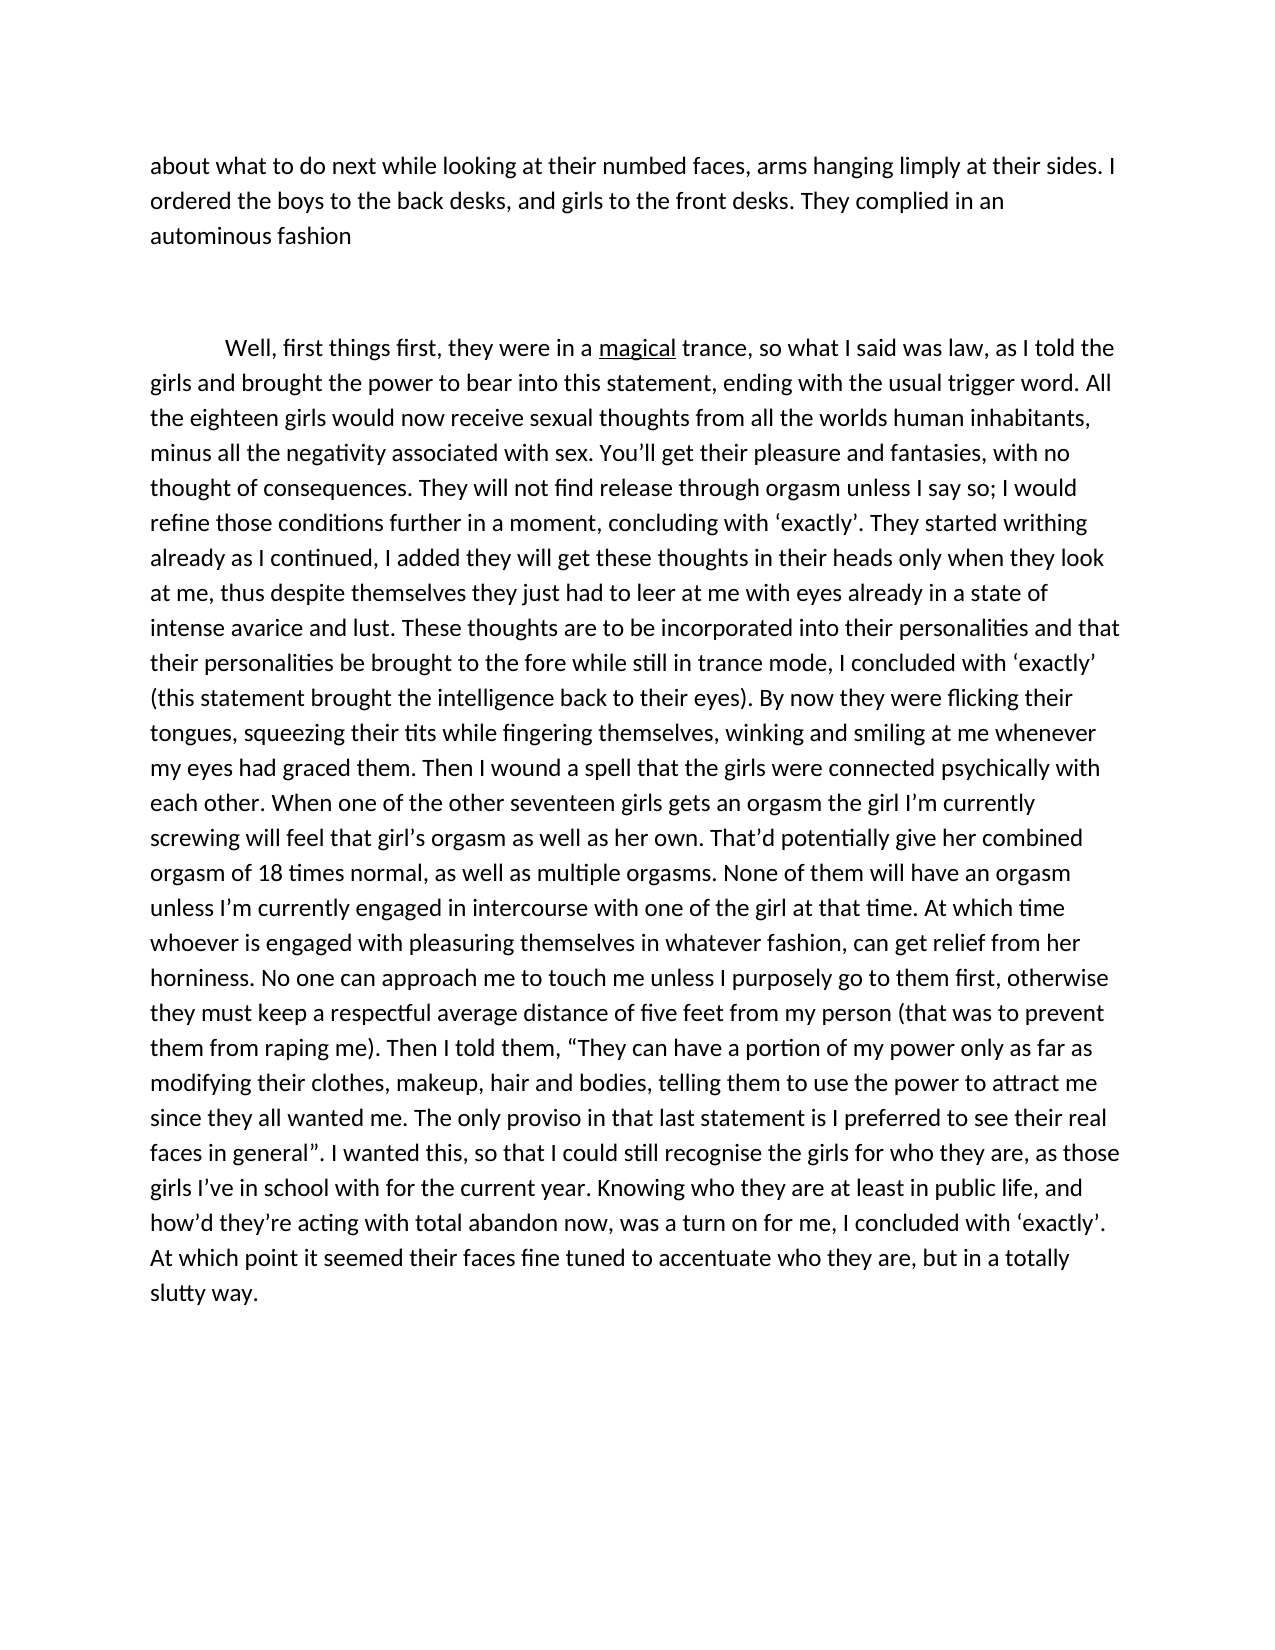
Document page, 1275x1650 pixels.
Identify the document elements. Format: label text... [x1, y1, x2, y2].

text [150, 150, 1125, 251]
text Well, first things first, they were in a magical trance, so what I said was law, as I told the girls and brought the power to bear into this statement, ending with the usual trigger word. All the eighteen girls would now receive sexual thoughts from all the worlds human inhabitants, minus all the negativity associated with sex. You’ll get their pleasure and fantasies, with no thought of consequences. They will not find release through orgasm unless I say so; I would refine those conditions further in a moment, concluding with ‘exactly’. They started writhing already as I continued, I added they will get these thoughts in their heads only when they look at me, thus despite themselves they just had to leer at me with eyes already in a state of intense avarice and lust. These thoughts are to be incorporated into their personalities and that their personalities be brought to the fore while still in trance mode, I concluded with ‘exactly’ (this statement brought the intelligence back to their eyes). By now they were flicking their tongues, squeezing their tits while fingering themselves, winking and smiling at me whenever my eyes had graced them. Then I wound a spell that the girls were connected psychically with each other. When one of the other seventeen girls gets an orgasm the girl I’m currently screwing will feel that girl’s orgasm as well as her own. That’d potentially give her combined orgasm of 18 times normal, as well as multiple orgasms. None of them will have an orgasm unless I’m currently engaged in intercourse with one of the girl at that time. At which time whoever is engaged with pleasuring themselves in whatever fashion, can get relief from her horniness. No one can approach me to touch me unless I purposely go to them first, otherwise they must keep a respectful average distance of five feet from my person (that was to prevent them from raping me). Then I told them, “They can have a portion of my power only as far as modifying their clothes, makeup, hair and bodies, telling them to use the power to attract me since they all wanted me. The only proviso in that last statement is I preferred to see their real faces in general”. I wanted this, so that I could still recognise the girls for who they are, as those girls I’ve in school with for the current year. Knowing who they are at least in public life, and how’d they’re acting with total abandon now, was a turn on for me, I concluded with ‘exactly’. At which point it seemed their faces fine tuned to accentuate who they are, but in a totally slutty way. [150, 332, 1125, 1307]
